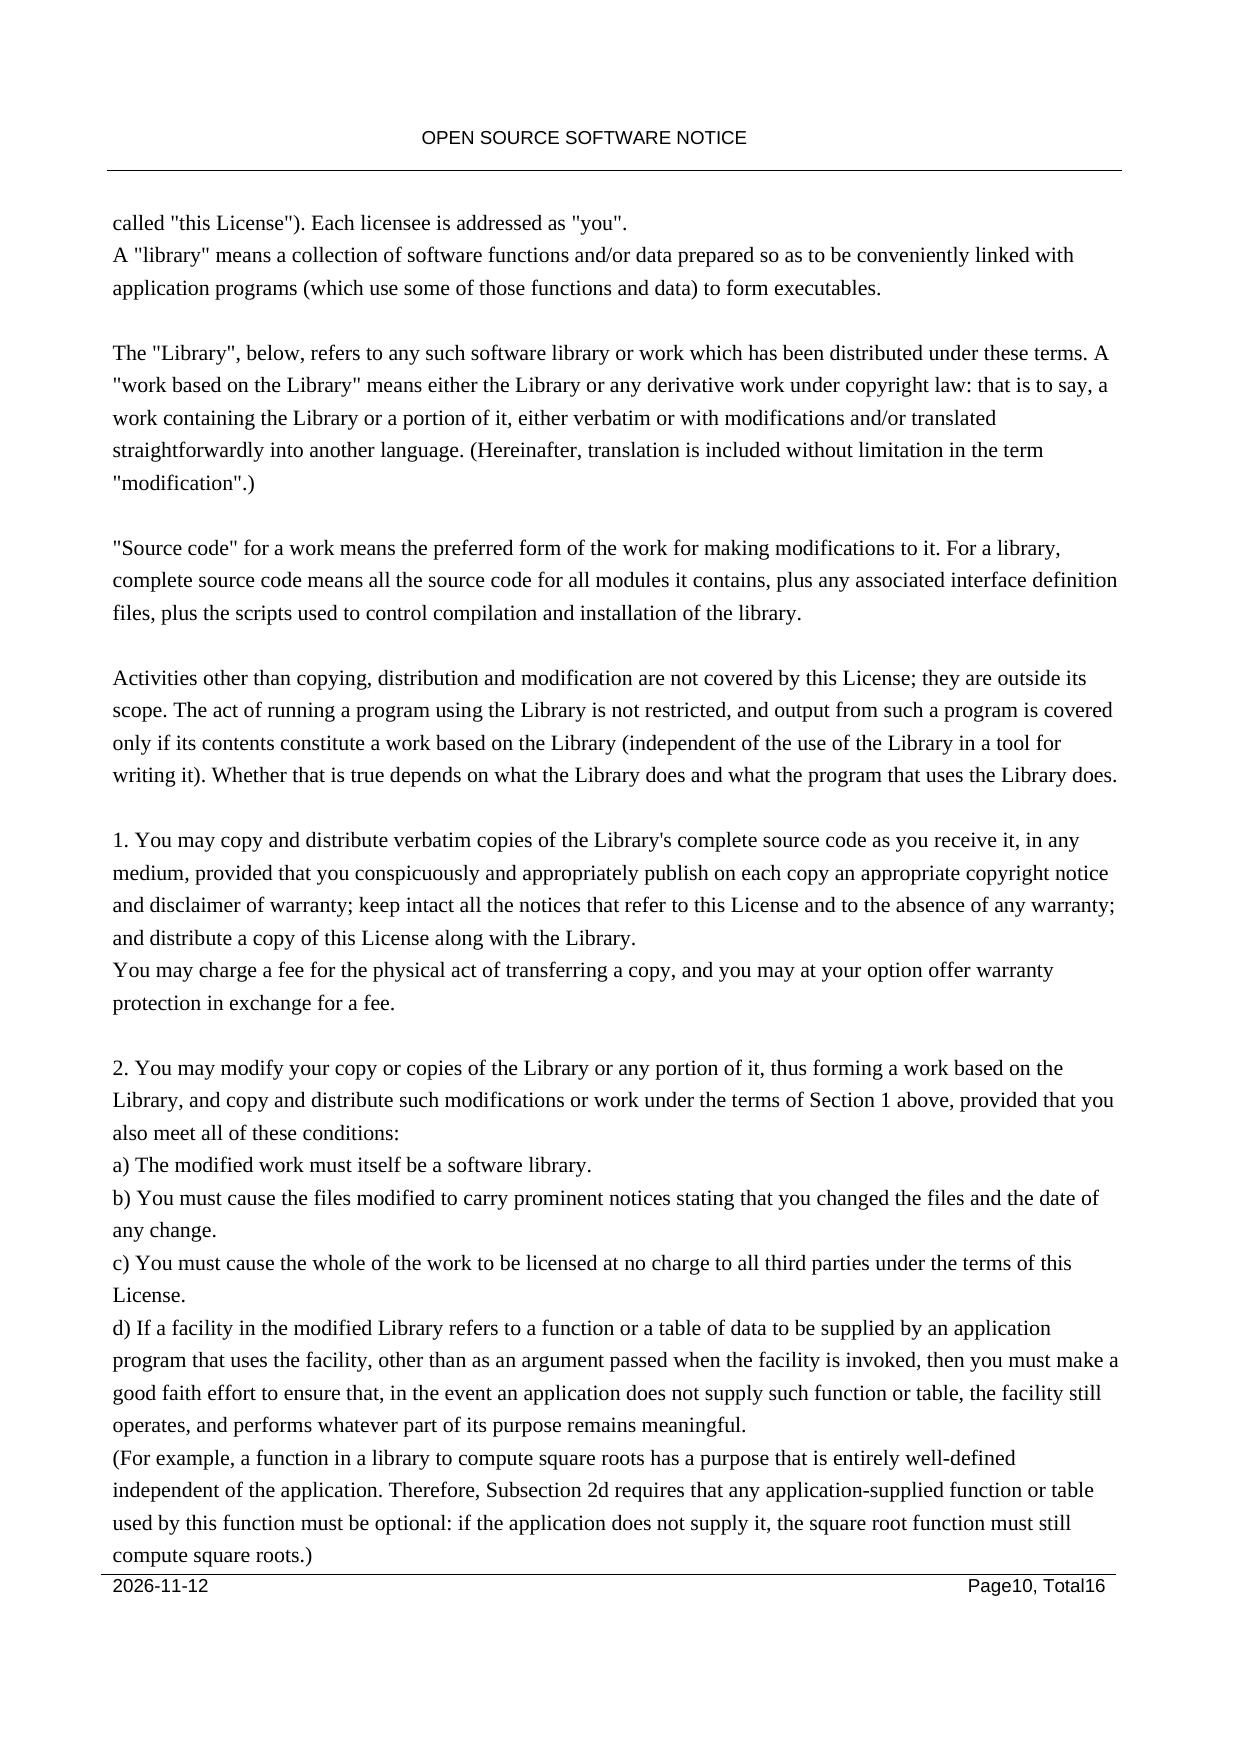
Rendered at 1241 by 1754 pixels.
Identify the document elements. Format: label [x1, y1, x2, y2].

text [112, 206, 1128, 1571]
